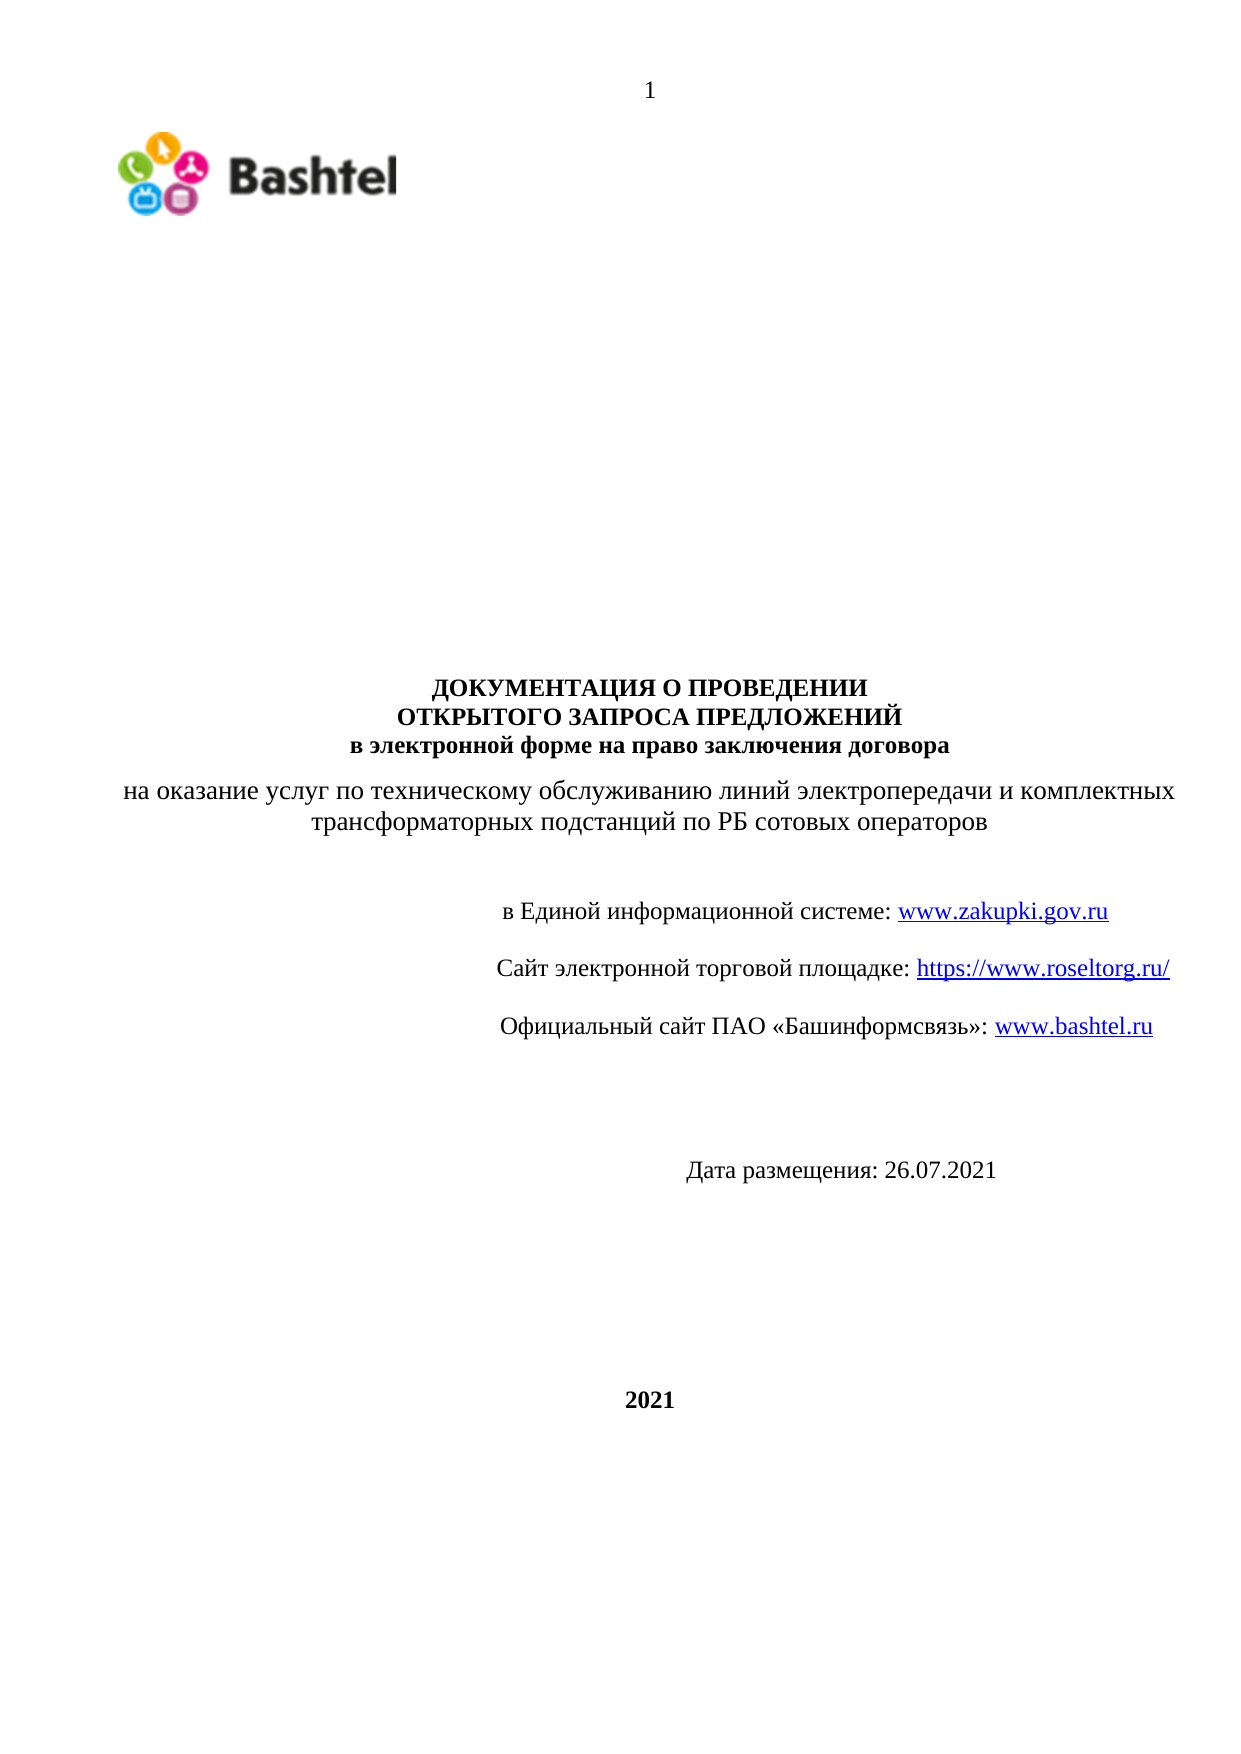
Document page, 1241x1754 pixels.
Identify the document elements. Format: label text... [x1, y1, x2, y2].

text 2021 [118, 1385, 1181, 1413]
text в Единой информационной системе: www.zakupki.gov.ru [502, 896, 1181, 925]
text в электронной форме на право заключения договора [118, 731, 1181, 759]
text Дата размещения: 26.07.2021 [502, 1155, 1181, 1183]
text ОТКРЫТОГО ЗАПРОСА ПРЕДЛОЖЕНИЙ [118, 702, 1181, 731]
text на оказание услуг по техническому обслуживанию линий электропередачи и комплектных трансформаторных подстанций по РБ сотовых операторов [118, 774, 1181, 836]
picture [118, 132, 397, 216]
text Официальный сайт ПАО «Башинформсвязь»: www.bashtel.ru [487, 1011, 1181, 1040]
text ДОКУМЕНТАЦИЯ О ПРОВЕДЕНИИ [118, 673, 1181, 702]
text Сайт электронной торговой площадке: https://www.roseltorg.ru/ [490, 953, 1181, 982]
